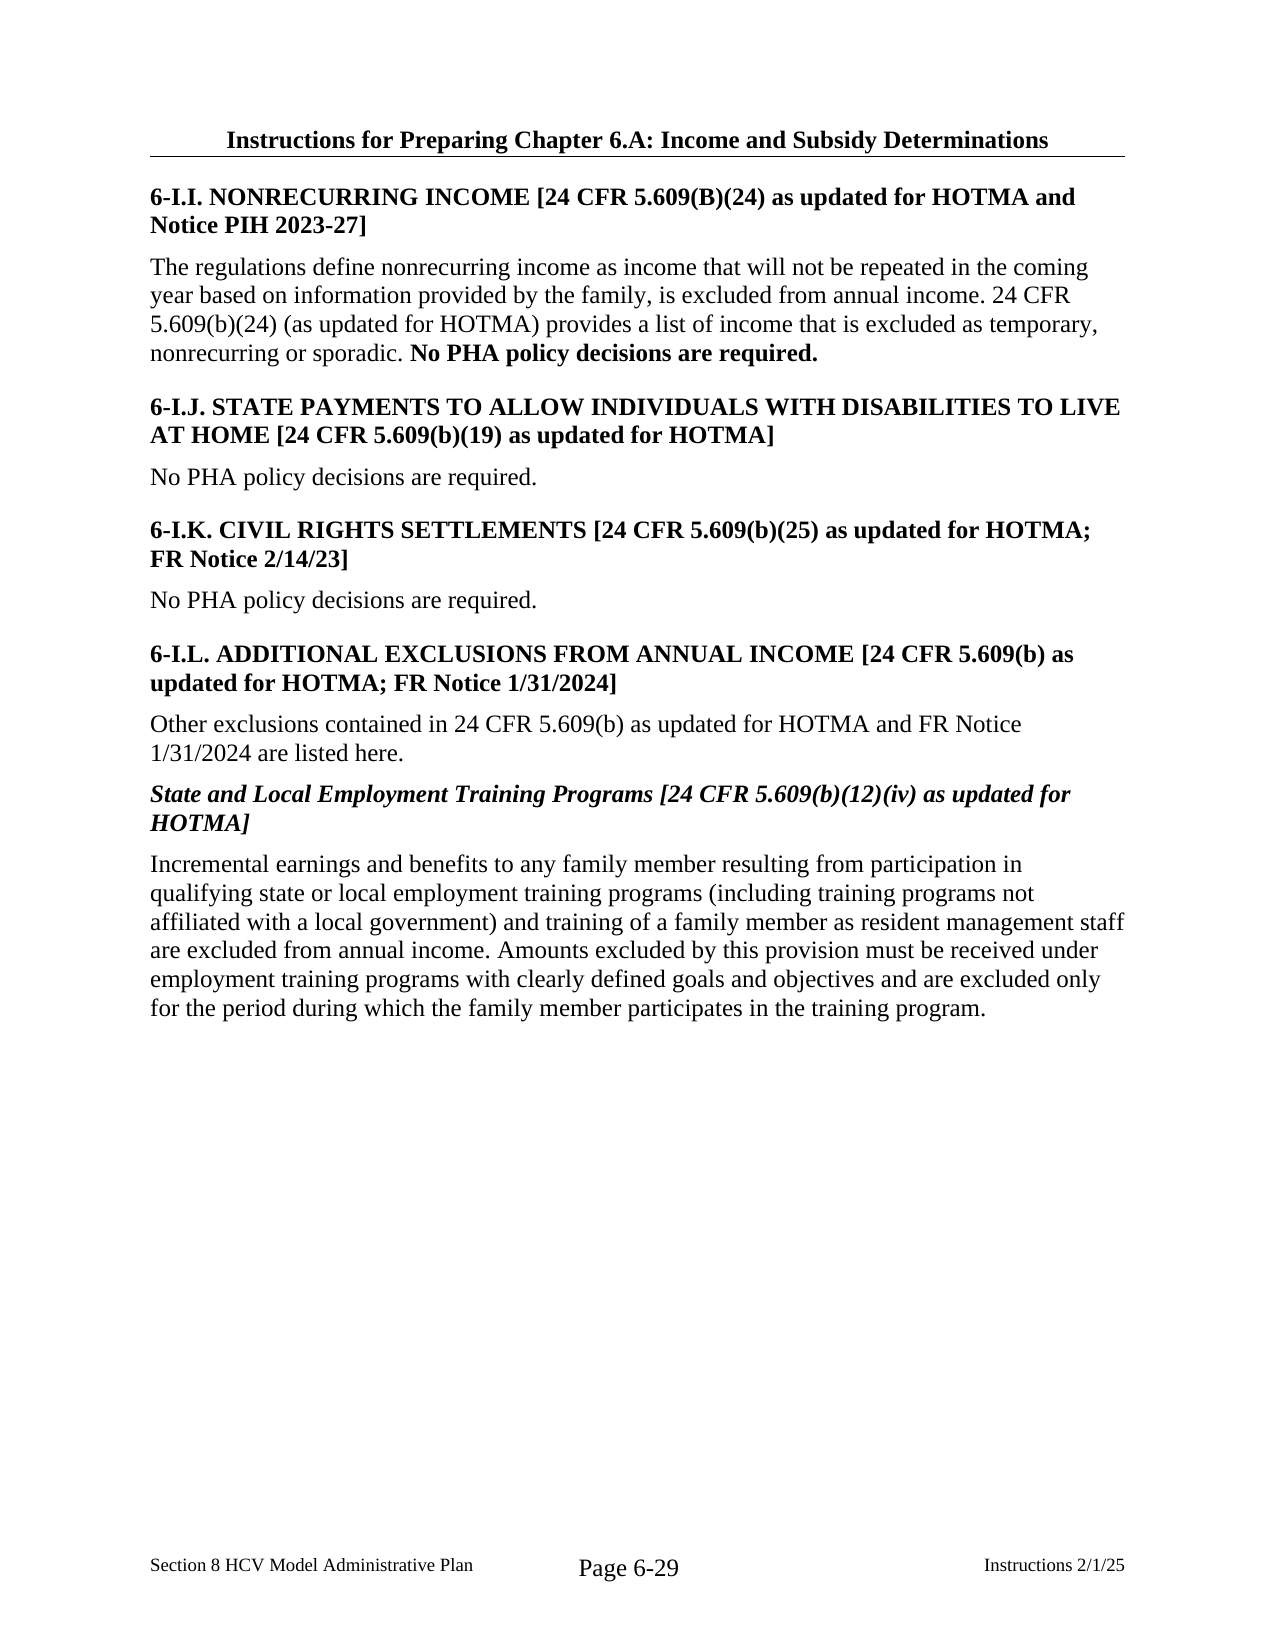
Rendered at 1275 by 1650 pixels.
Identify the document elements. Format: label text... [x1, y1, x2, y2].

text Other exclusions contained in 24 CFR 5.609(b) as updated for HOTMA and FR Notice 1/31/2024 are listed here. [150, 709, 1125, 767]
text 6-I.K. CIVIL RIGHTS SETTLEMENTS [24 CFR 5.609(b)(25) as updated for HOTMA; FR Notice 2/14/23] [150, 516, 1125, 573]
text 6-I.I. NONRECURRING INCOME [24 CFR 5.609(B)(24) as updated for HOTMA and Notice PIH 2023-27] [150, 182, 1125, 239]
text No PHA policy decisions are required. [150, 586, 1125, 614]
text The regulations define nonrecurring income as income that will not be repeated in the coming year based on information provided by the family, is excluded from annual income. 24 CFR 5.609(b)(24) (as updated for HOTMA) provides a list of income that is excluded as temporary, nonrecurring or sporadic. No PHA policy decisions are required. [150, 252, 1125, 367]
text No PHA policy decisions are required. [150, 462, 1125, 491]
text Incremental earnings and benefits to any family member resulting from participation in qualifying state or local employment training programs (including training programs not affiliated with a local government) and training of a family member as resident management staff are excluded from annual income. Amounts excluded by this provision must be received under employment training programs with clearly defined goals and objectives and are excluded only for the period during which the family member participates in the training program. [150, 849, 1125, 1022]
text 6-I.L. ADDITIONAL EXCLUSIONS FROM ANNUAL INCOME [24 CFR 5.609(b) as updated for HOTMA; FR Notice 1/31/2024] [150, 639, 1125, 697]
text 6-I.J. STATE PAYMENTS TO ALLOW INDIVIDUALS WITH DISABILITIES TO LIVE AT HOME [24 CFR 5.609(b)(19) as updated for HOTMA] [150, 392, 1125, 449]
text State and Local Employment Training Programs [24 CFR 5.609(b)(12)(iv) as updated for HOTMA] [150, 779, 1125, 837]
